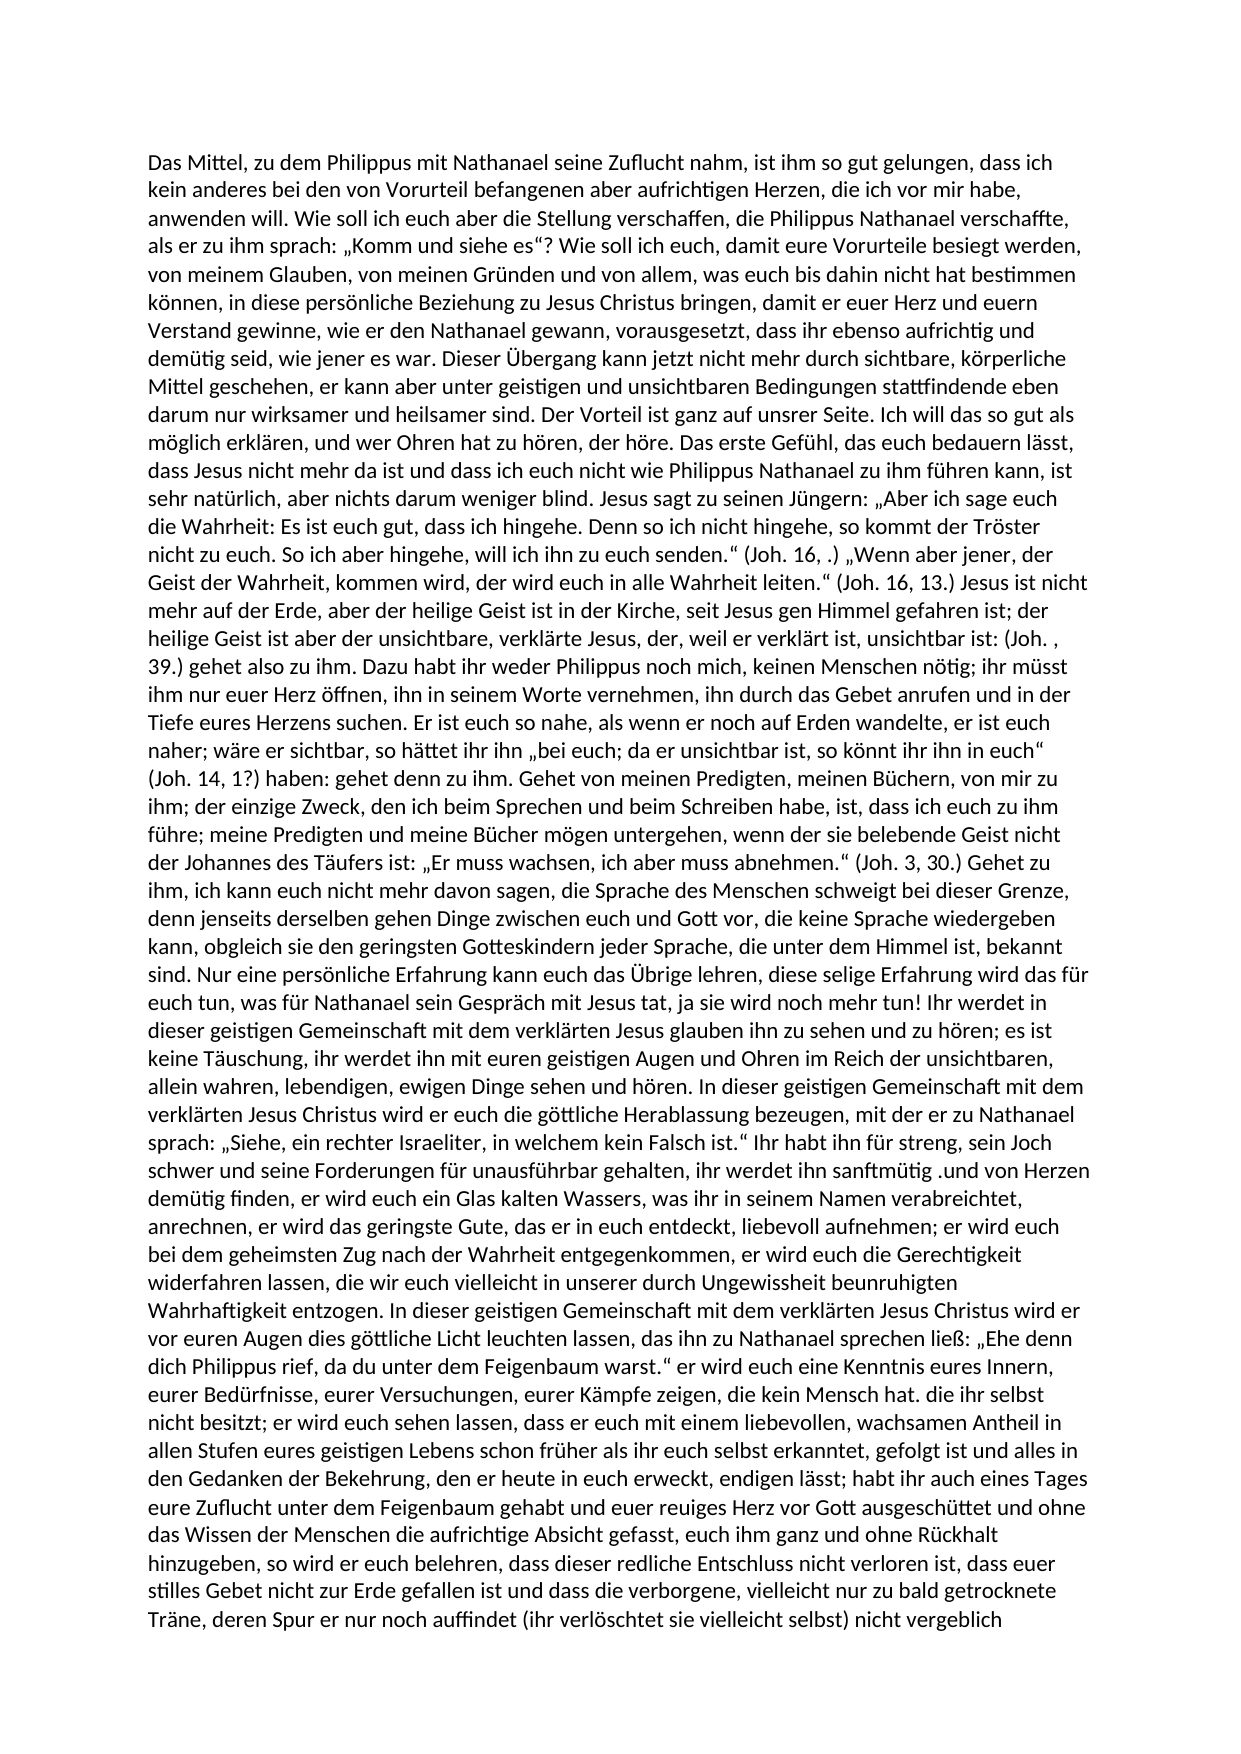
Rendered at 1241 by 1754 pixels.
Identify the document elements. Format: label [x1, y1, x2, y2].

text [148, 148, 1093, 1633]
